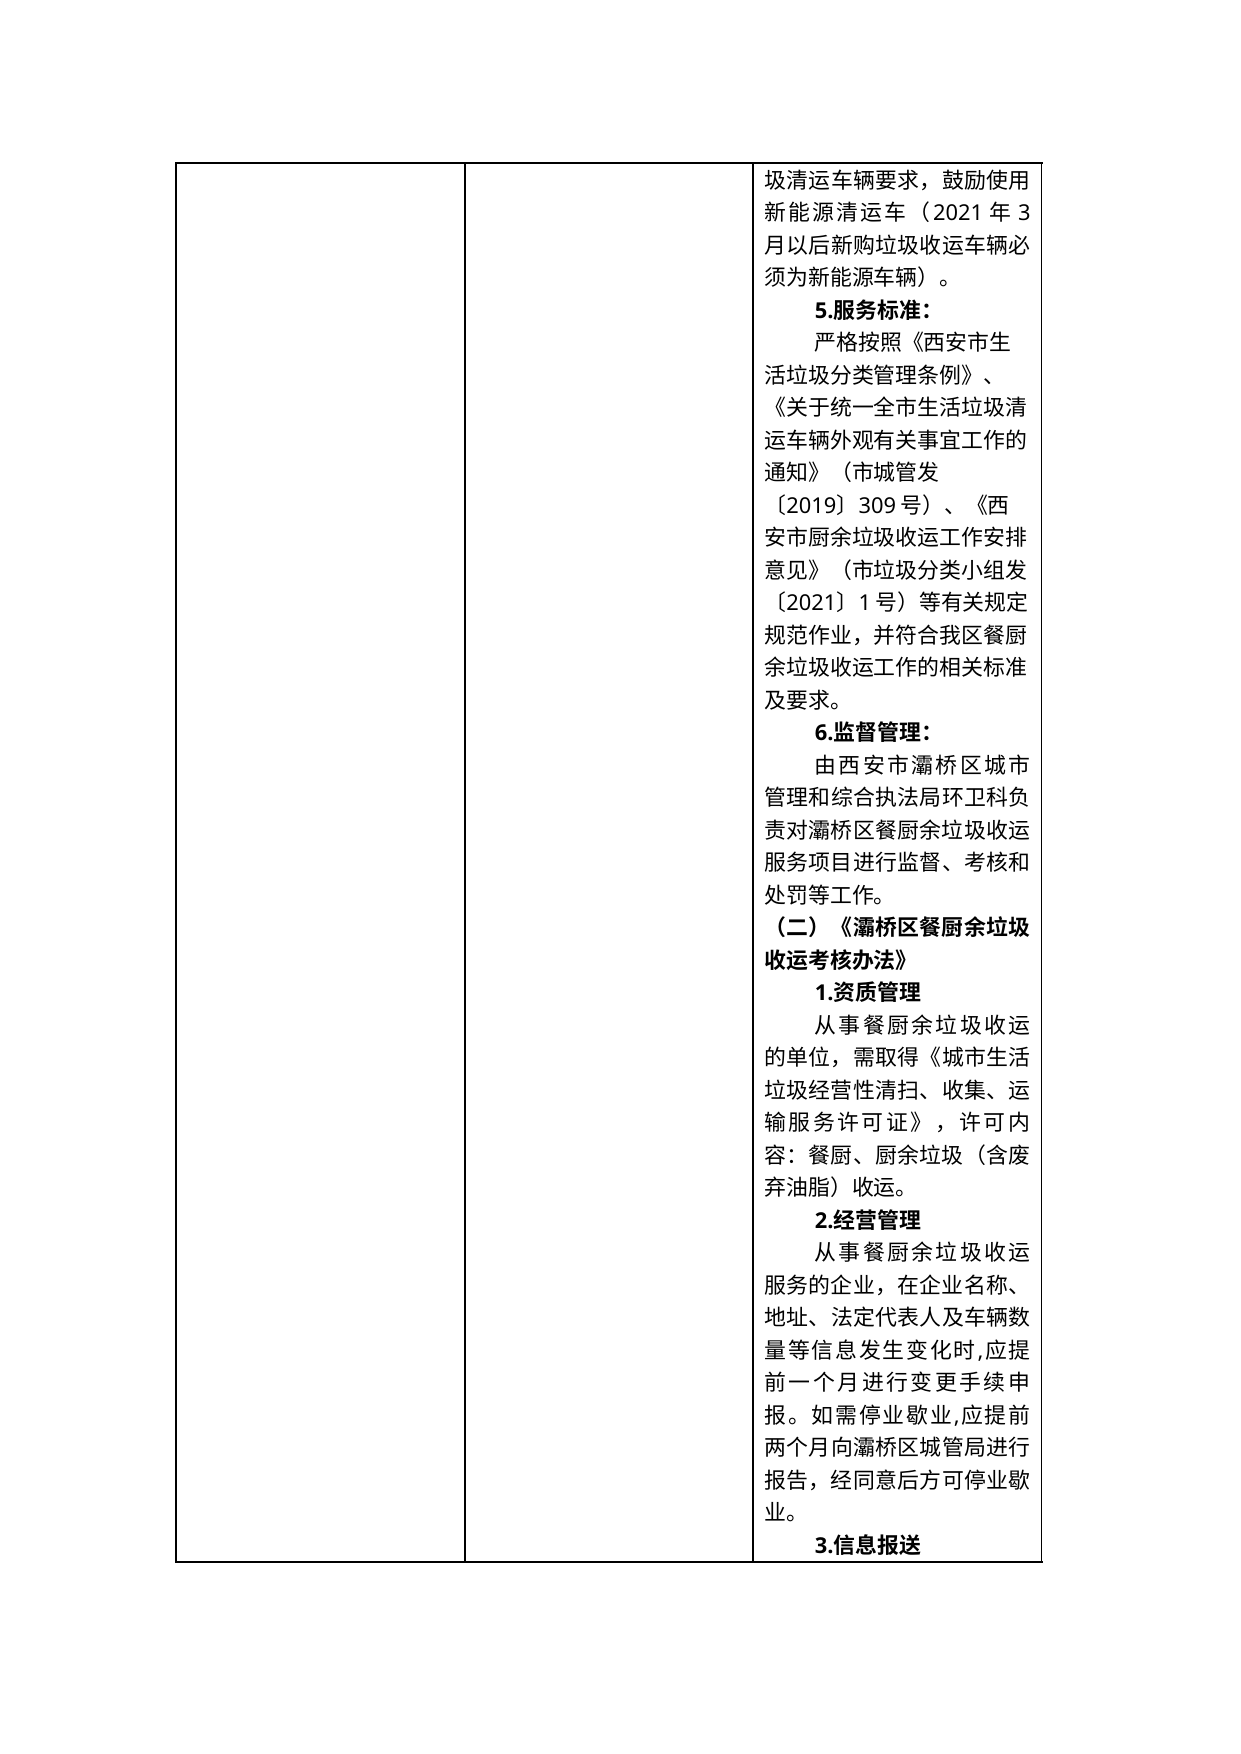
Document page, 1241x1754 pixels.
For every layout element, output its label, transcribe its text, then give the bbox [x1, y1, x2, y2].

table_cell 1 [466, 164, 752, 1561]
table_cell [754, 164, 1041, 1561]
table_cell [177, 164, 464, 1561]
